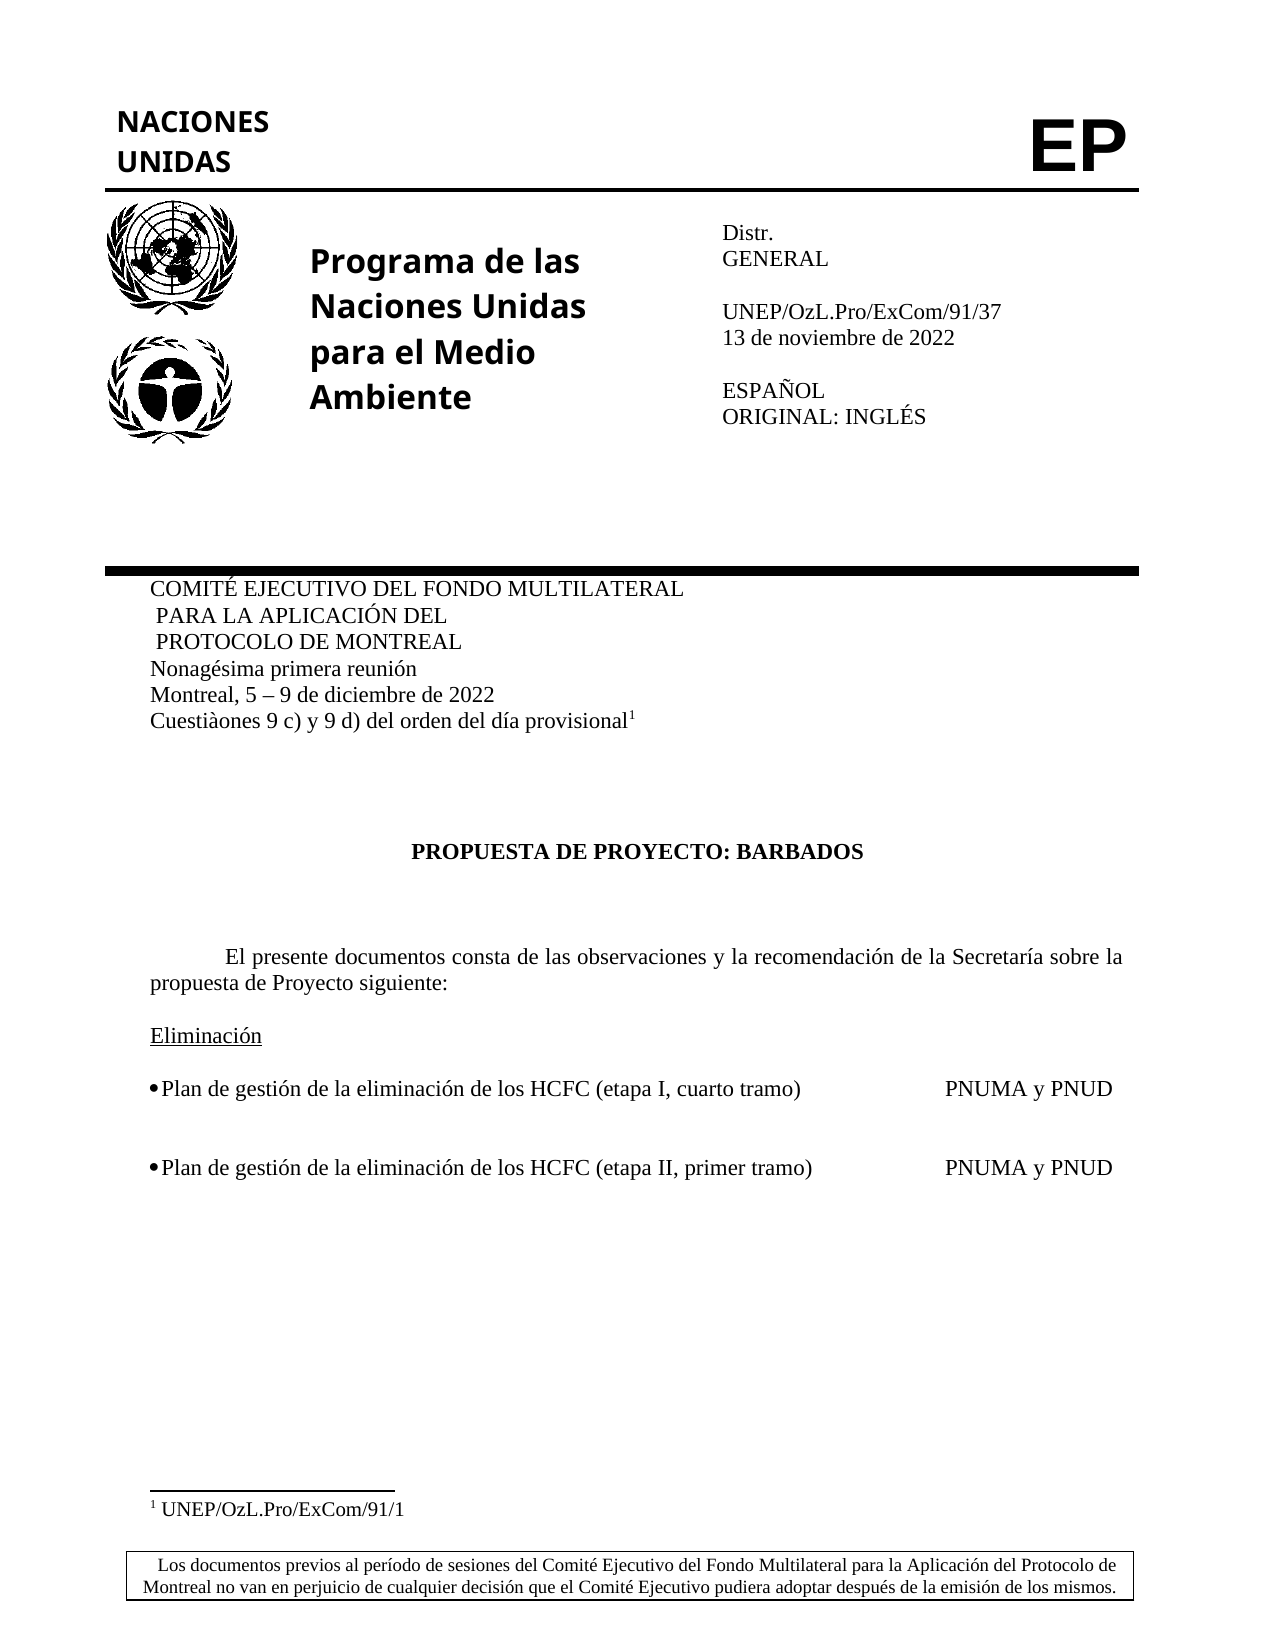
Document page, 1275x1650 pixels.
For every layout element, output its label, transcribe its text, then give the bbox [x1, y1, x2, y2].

text Eliminación [150, 1022, 1125, 1048]
table_cell Distr. GENERAL UNEP/OzL.Pro/ExCom/91/37 13 de noviembre de 2022 ESPAÑOL ORIGINAL: INGLÉS [711, 192, 1139, 566]
table_header EP [711, 101, 1139, 188]
table_header NACIONES UNIDAS [105, 101, 711, 188]
table_header Plan de gestión de la eliminación de los HCFC (etapa I, cuarto tramo) [150, 1075, 873, 1101]
text Montreal, 5 – 9 de diciembre de 2022 [150, 681, 1125, 707]
text COMITÉ EJECUTIVO DEL FONDO MULTILATERAL PARA LA APLICACIÓN DEL PROTOCOLO DE MONTREAL Nonagésima primera reunión [150, 576, 1125, 681]
text El presente documentos consta de las observaciones y la recomendación de la Secretaría sobre la propuesta de Proyecto siguiente: [150, 943, 1125, 996]
table_header PNUMA y PNUD [873, 1075, 1124, 1101]
table_header PNUMA y PNUD [873, 1154, 1124, 1180]
table_cell [105, 192, 298, 566]
table_cell Programa de las Naciones Unidas para el Medio Ambiente [298, 192, 711, 566]
picture [103, 331, 235, 448]
text Cuestiàones 9 c) y 9 d) del orden del día provisional [150, 707, 1125, 734]
table_header Plan de gestión de la eliminación de los HCFC (etapa II, primer tramo) [150, 1154, 873, 1180]
text PROPUESTA DE PROYECTO: BARBADOS [150, 838, 1125, 864]
